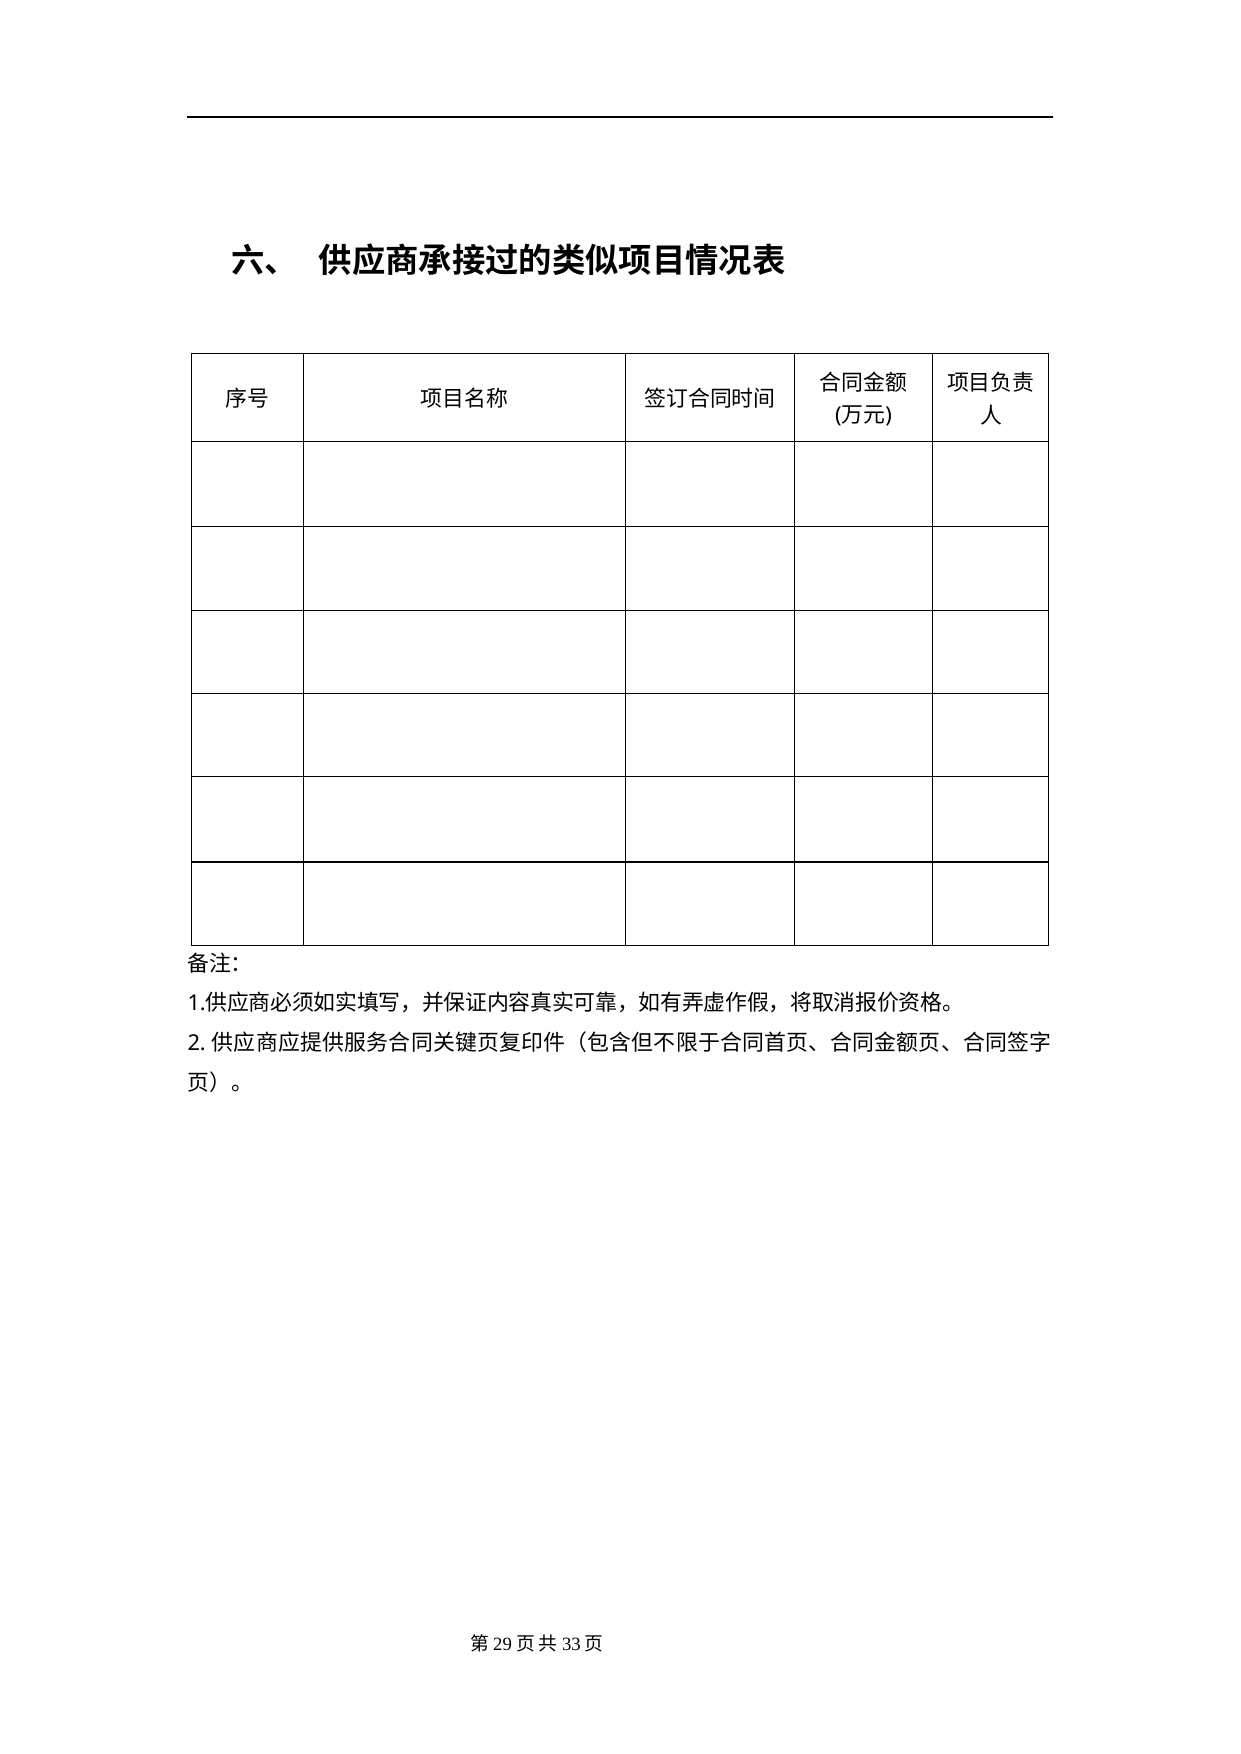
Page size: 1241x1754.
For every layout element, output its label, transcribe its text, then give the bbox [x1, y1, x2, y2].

table_cell [933, 694, 1048, 776]
table_header 序号 [192, 354, 303, 441]
table_header 项目负责人 [933, 354, 1048, 441]
text 1.供应商必须如实填写，并保证内容真实可靠，如有弄虚作假，将取消报价资格。 [187, 985, 1053, 1017]
subtitle 供应商承接过的类似项目情况表 [231, 225, 1053, 290]
table_cell [795, 694, 932, 776]
table_cell [795, 442, 932, 526]
table_cell [795, 611, 932, 693]
table_cell [933, 527, 1048, 609]
table_cell [304, 777, 625, 861]
table_cell [933, 863, 1048, 945]
table_cell [626, 777, 794, 861]
table_cell [192, 777, 303, 861]
table_header 合同金额(万元) [795, 354, 932, 441]
table_cell [304, 442, 625, 526]
table_cell [192, 611, 303, 693]
table_header 签订合同时间 [626, 354, 794, 441]
table_cell [626, 611, 794, 693]
table_cell [304, 611, 625, 693]
table_cell [626, 442, 794, 526]
table_cell [626, 527, 794, 609]
table_cell [192, 694, 303, 776]
text 2. 供应商应提供服务合同关键页复印件（包含但不限于合同首页、合同金额页、合同签字页）。 [187, 1025, 1053, 1096]
table_header 项目名称 [304, 354, 625, 441]
table_cell [933, 777, 1048, 861]
table_cell [626, 863, 794, 945]
table_cell [795, 863, 932, 945]
text 备注： [187, 946, 1053, 977]
table_cell [304, 863, 625, 945]
table_cell [626, 694, 794, 776]
table_cell [795, 777, 932, 861]
table_cell [933, 442, 1048, 526]
table_cell [304, 694, 625, 776]
table_cell [192, 527, 303, 609]
table_cell [304, 527, 625, 609]
table_cell [933, 611, 1048, 693]
table_cell [192, 863, 303, 945]
table_cell [795, 527, 932, 609]
table_cell [192, 442, 303, 526]
